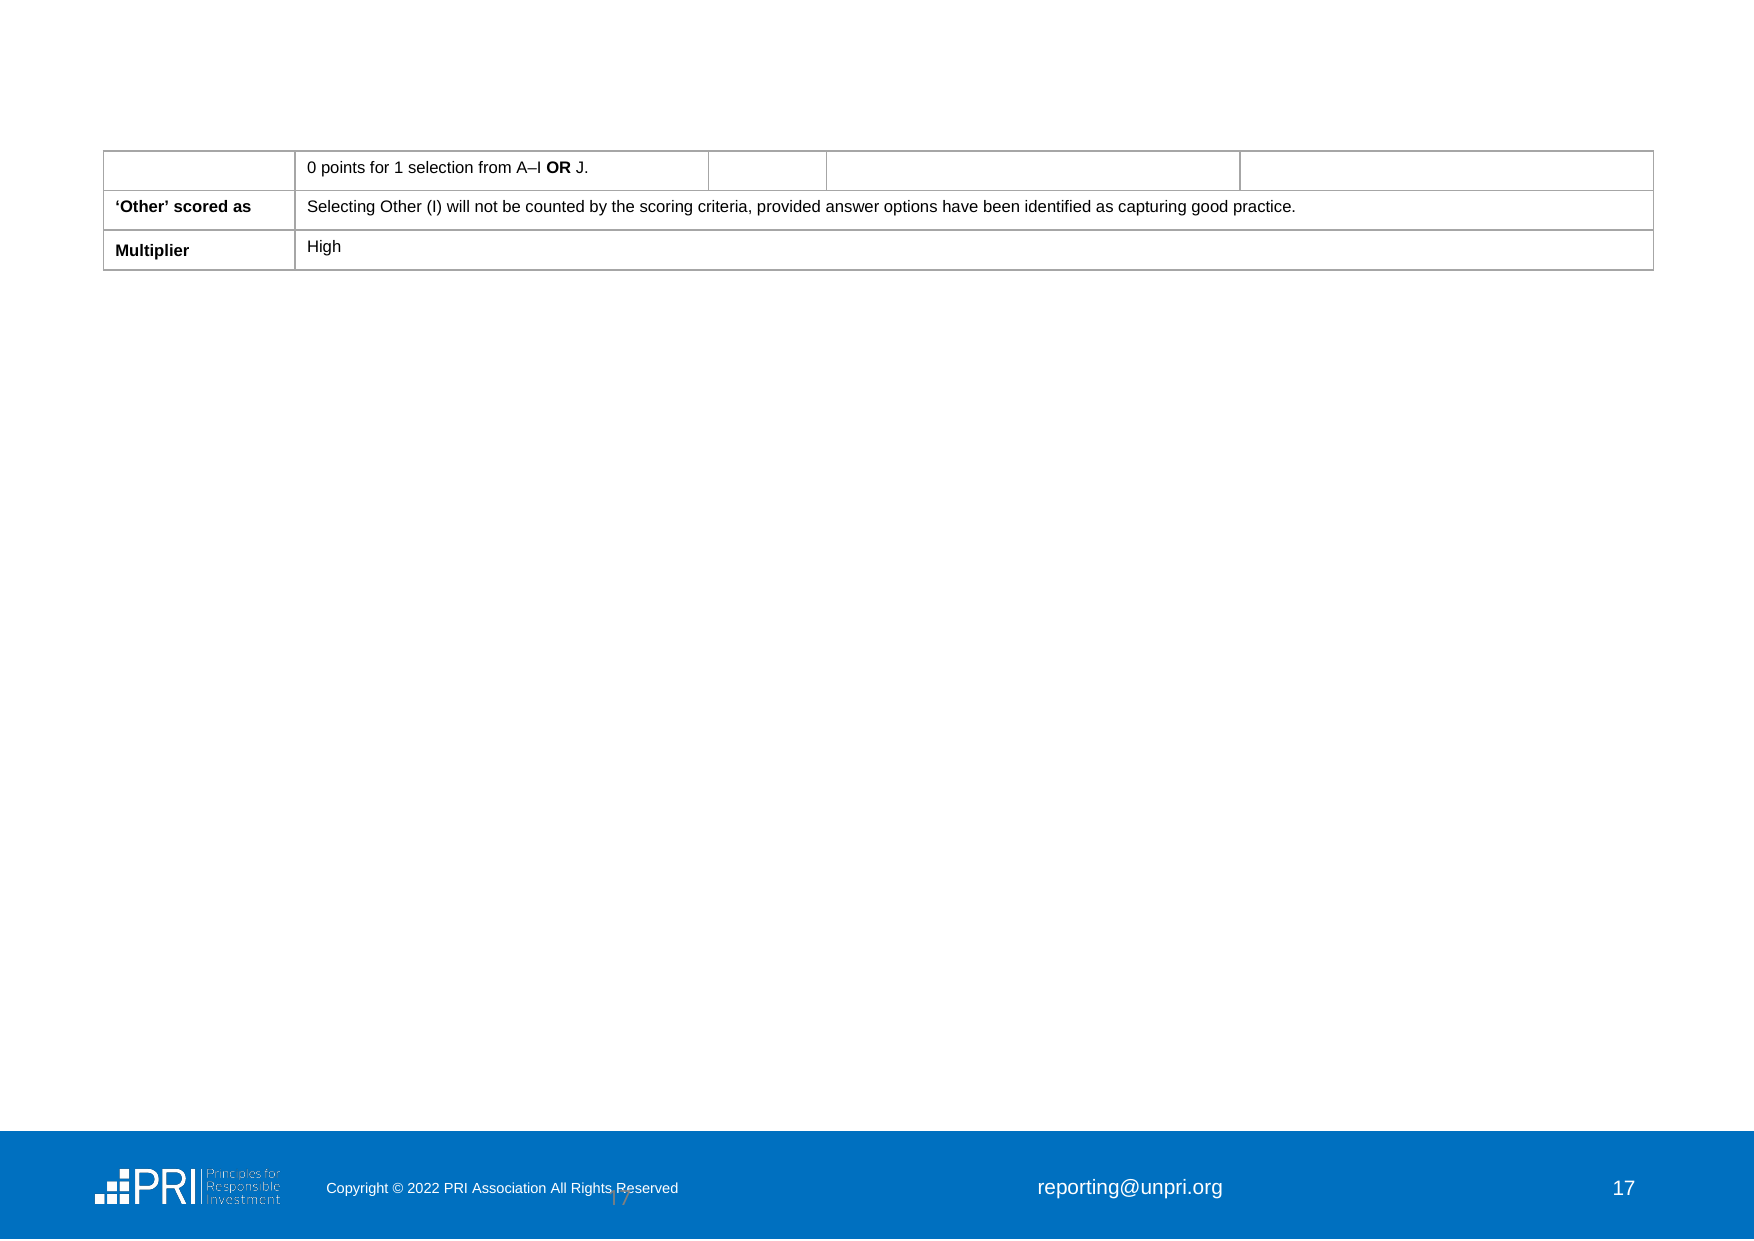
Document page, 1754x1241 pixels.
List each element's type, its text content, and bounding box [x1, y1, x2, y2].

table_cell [1241, 152, 1653, 190]
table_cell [296, 152, 708, 190]
picture [92, 1166, 282, 1207]
table_cell Multiplier [104, 231, 294, 269]
table_cell ‘Other’ scored as [104, 191, 294, 229]
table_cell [827, 152, 1239, 190]
table_cell AND [709, 152, 826, 190]
table_cell Selecting Other (I) will not be counted by the scoring criteria, provided answer options have been identified as capturing good practice. [296, 191, 1653, 229]
table_cell High [296, 231, 1653, 269]
